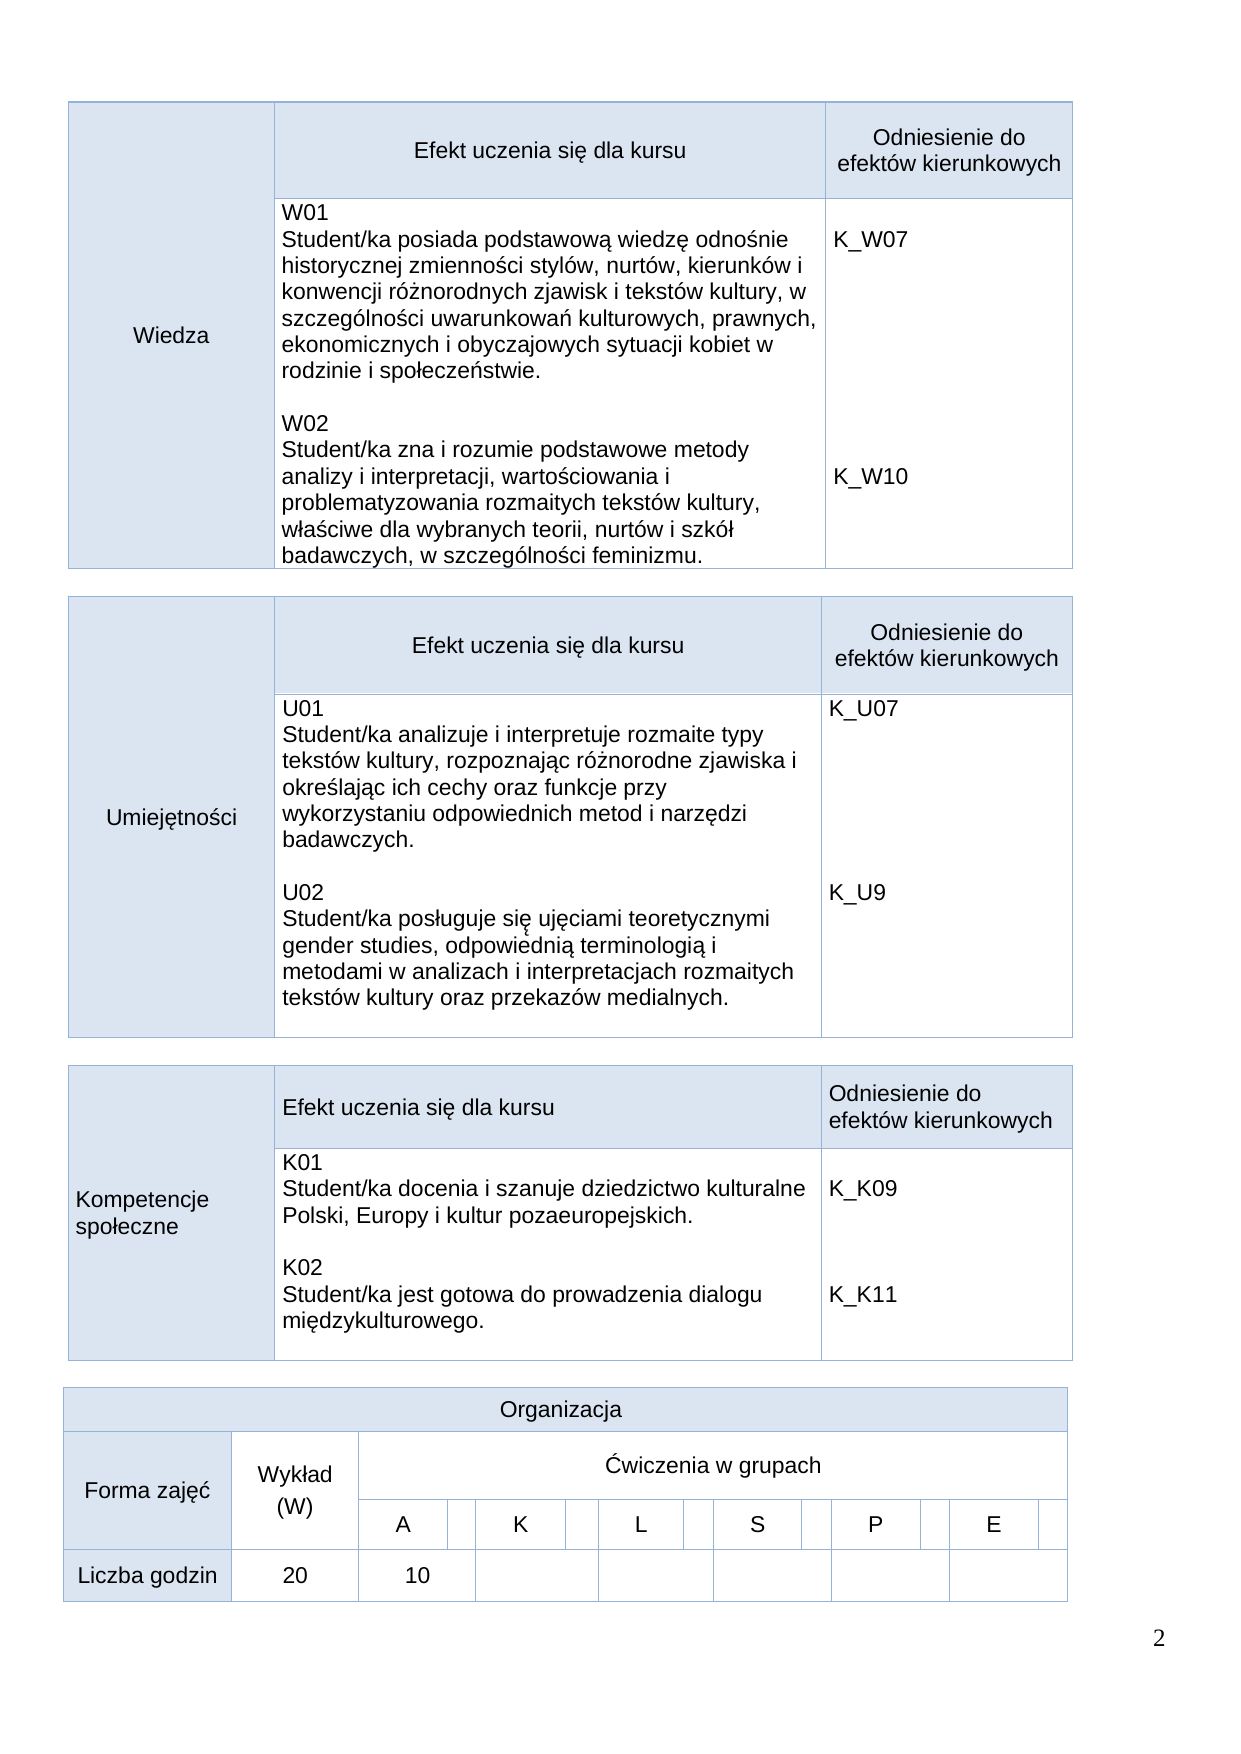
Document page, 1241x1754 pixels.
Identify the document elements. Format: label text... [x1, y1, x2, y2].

table_cell [714, 1550, 831, 1601]
table_header Efekt uczenia się dla kursu [275, 1066, 821, 1148]
table_cell [950, 1550, 1067, 1601]
table_header Efekt uczenia się dla kursu [275, 103, 825, 198]
table_cell [566, 1500, 598, 1549]
table_cell P [832, 1500, 920, 1549]
table_cell A [359, 1500, 447, 1549]
table_cell [802, 1500, 831, 1549]
table_cell 20 [232, 1550, 358, 1601]
table_cell 10 [359, 1550, 475, 1601]
table_header Kompetencje społeczne [69, 1066, 274, 1360]
table_cell Forma zajęć [64, 1432, 231, 1549]
table_cell K01 Student/ka docenia i szanuje dziedzictwo kulturalne Polski, Europy i kultur pozaeuropejskich. K02 Student/ka jest gotowa do prowadzenia dialogu międzykulturowego. [275, 1149, 821, 1360]
table_header Umiejętności [69, 597, 274, 1037]
table_cell K_K09 K_K11 [822, 1149, 1072, 1360]
table_cell K_W07 K_W10 [826, 199, 1072, 568]
table_header Odniesienie do efektów kierunkowych [826, 103, 1072, 198]
table_cell K_U07 K_U9 [822, 695, 1072, 1037]
table_cell E [950, 1500, 1038, 1549]
table_cell [476, 1550, 598, 1601]
table_cell [684, 1500, 713, 1549]
table_header Odniesienie do efektów kierunkowych [822, 1066, 1072, 1148]
table_cell [832, 1550, 949, 1601]
table_header Organizacja [64, 1388, 1067, 1431]
table_header Odniesienie do efektów kierunkowych [822, 597, 1072, 693]
table_cell [1039, 1500, 1067, 1549]
table_cell L [599, 1500, 683, 1549]
table_cell K [476, 1500, 565, 1549]
table_cell [448, 1500, 475, 1549]
table_cell [921, 1500, 949, 1549]
table_cell Liczba godzin [64, 1550, 231, 1601]
table_cell U01 Student/ka analizuje i interpretuje rozmaite typy tekstów kultury, rozpoznając różnorodne zjawiska i określając ich cechy oraz funkcje przy wykorzystaniu odpowiednich metod i narzędzi badawczych. U02 Student/ka posługuje się̨ ujęciami teoretycznymi gender studies, odpowiednią terminologią i metodami w analizach i interpretacjach rozmaitych tekstów kultury oraz przekazów medialnych. [275, 695, 821, 1037]
table_cell Ćwiczenia w grupach [359, 1432, 1067, 1499]
table_cell S [714, 1500, 801, 1549]
table_cell [599, 1550, 713, 1601]
table_cell W01 Student/ka posiada podstawową wiedzę odnośnie historycznej zmienności stylów, nurtów, kierunków i konwencji różnorodnych zjawisk i tekstów kultury, w szczególności uwarunkowań kulturowych, prawnych, ekonomicznych i obyczajowych sytuacji kobiet w rodzinie i społeczeństwie. W02 Student/ka zna i rozumie podstawowe metody analizy i interpretacji, wartościowania i problematyzowania rozmaitych tekstów kultury, właściwe dla wybranych teorii, nurtów i szkół badawczych, w szczególności feminizmu. [275, 199, 825, 568]
table_cell Wykład (W) [232, 1432, 358, 1549]
table_header Efekt uczenia się dla kursu [275, 597, 821, 693]
table_header Wiedza [69, 103, 274, 568]
